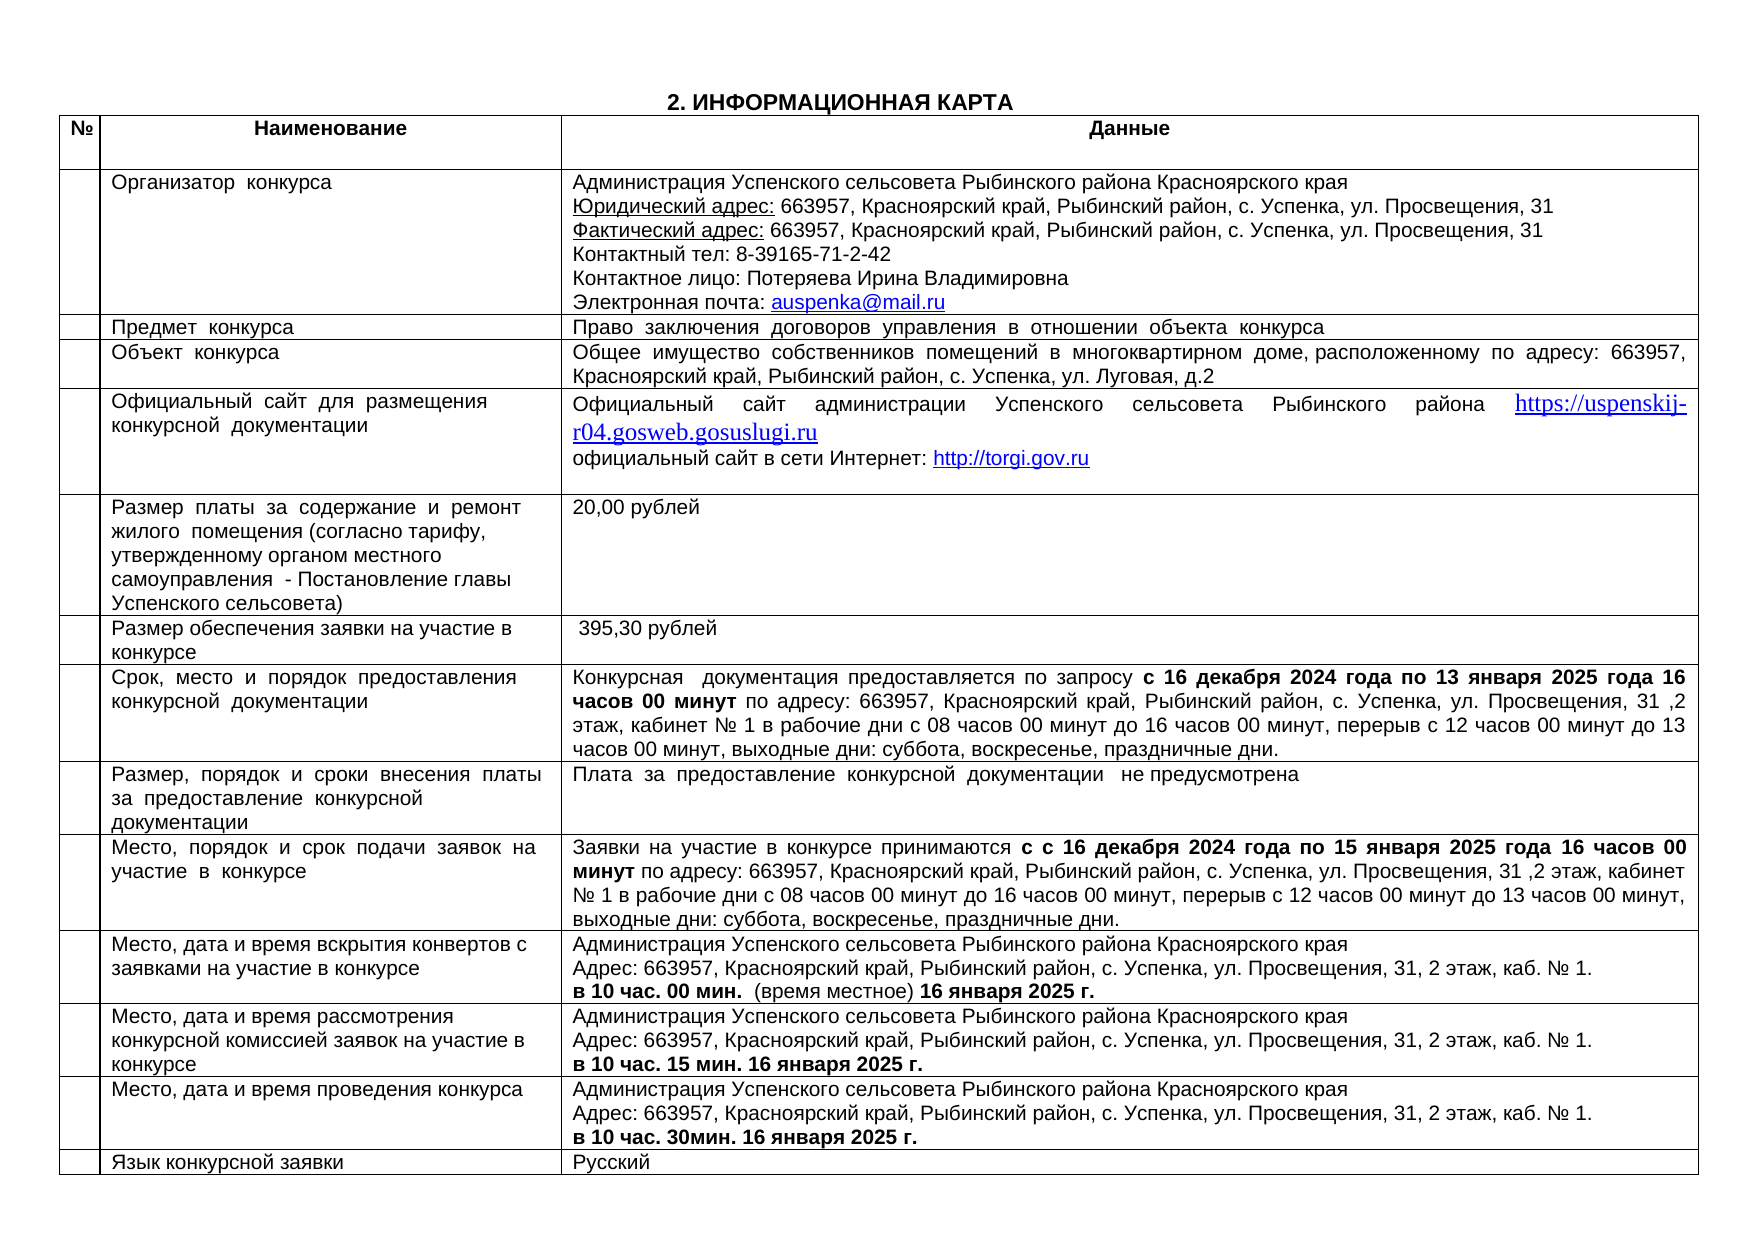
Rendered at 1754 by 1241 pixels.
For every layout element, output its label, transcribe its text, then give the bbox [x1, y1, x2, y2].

table_header Наименование [101, 116, 561, 169]
table_cell Срок, место и порядок предоставления конкурсной документации [101, 665, 561, 761]
table_cell [60, 616, 99, 664]
table_cell Организатор конкурса [101, 170, 561, 313]
table_cell [60, 315, 99, 338]
table_header Данные [562, 116, 1698, 169]
table_cell Место, порядок и срок подачи заявок на участие в конкурсе [101, 835, 561, 930]
table_cell [60, 340, 99, 387]
table_cell Предмет конкурса [101, 315, 561, 338]
table_cell Место, дата и время вскрытия конвертов с заявками на участие в конкурсе [101, 931, 561, 1003]
table_cell Размер обеспечения заявки на участие в конкурсе [101, 616, 561, 664]
table_cell Объект конкурса [101, 340, 561, 387]
table_cell Официальный сайт администрации Успенского сельсовета Рыбинского района https://uspenskij-r04.gosweb.gosuslugi.ru официальный сайт в сети Интернет: http://torgi.gov.ru [562, 389, 1698, 494]
table_cell Конкурсная документация предоставляется по запросу с 16 декабря 2024 года по 13 января 2025 года 16 часов 00 минут по адресу: 663957, Красноярский край, Рыбинский район, с. Успенка, ул. Просвещения, 31 ,2 этаж, кабинет № 1 в рабочие дни с 08 часов 00 минут до 16 часов 00 минут, перерыв с 12 часов 00 минут до 13 часов 00 минут, выходные дни: суббота, воскресенье, праздничные дни. [562, 665, 1698, 761]
table_cell [60, 931, 99, 1003]
table_cell Место, дата и время проведения конкурса [101, 1077, 561, 1149]
table_cell Право заключения договоров управления в отношении объекта конкурса [562, 315, 1698, 338]
table_cell Размер, порядок и сроки внесения платы за предоставление конкурсной документации [101, 762, 561, 833]
table_cell Администрация Успенского сельсовета Рыбинского района Красноярского края Юридический адрес: 663957, Красноярский край, Рыбинский район, с. Успенка, ул. Просвещения, 31 Фактический адрес: 663957, Красноярский край, Рыбинский район, с. Успенка, ул. Просвещения, 31 Контактный тел: 8-39165-71-2-42 Контактное лицо: Потеряева Ирина Владимировна Электронная почта: auspenka@mail.ru [562, 170, 1698, 313]
table_cell Размер платы за содержание и ремонт жилого помещения (согласно тарифу, утвержденному органом местного самоуправления - Постановление главы Успенского сельсовета) [101, 495, 561, 615]
table_cell [60, 1150, 99, 1174]
table_cell Администрация Успенского сельсовета Рыбинского района Красноярского края Адрес: 663957, Красноярский край, Рыбинский район, с. Успенка, ул. Просвещения, 31, 2 этаж, каб. № 1. в 10 час. 00 мин. (время местное) 16 января 2025 г. [562, 931, 1698, 1003]
table_cell 20,00 рублей [562, 495, 1698, 615]
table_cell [101, 1150, 561, 1174]
table_cell [60, 170, 99, 313]
table_cell Общее имущество собственников помещений в многоквартирном доме, расположенному по адресу: 663957, Красноярский край, Рыбинский район, с. Успенка, ул. Луговая, д.2 [562, 340, 1698, 387]
table_cell [60, 1004, 99, 1076]
table_cell Администрация Успенского сельсовета Рыбинского района Красноярского края Адрес: 663957, Красноярский край, Рыбинский район, с. Успенка, ул. Просвещения, 31, 2 этаж, каб. № 1. в 10 час. 30мин. 16 января 2025 г. [562, 1077, 1698, 1149]
table_cell Место, дата и время рассмотрения конкурсной комиссией заявок на участие в конкурсе [101, 1004, 561, 1076]
table_cell Официальный сайт для размещения конкурсной документации [101, 389, 561, 494]
table_cell [60, 665, 99, 761]
table_header № [60, 116, 99, 169]
table_cell Плата за предоставление конкурсной документации не предусмотрена [562, 762, 1698, 833]
table_cell [60, 835, 99, 930]
table_cell [60, 389, 99, 494]
table_cell [60, 1077, 99, 1149]
table_cell 395,30 рублей [562, 616, 1698, 664]
text 2. ИНФОРМАЦИОННАЯ КАРТА [44, 88, 1636, 115]
table_cell Администрация Успенского сельсовета Рыбинского района Красноярского края Адрес: 663957, Красноярский край, Рыбинский район, с. Успенка, ул. Просвещения, 31, 2 этаж, каб. № 1. в 10 час. 15 мин. 16 января 2025 г. [562, 1004, 1698, 1076]
table_cell [60, 495, 99, 615]
table_cell [60, 762, 99, 833]
table_cell Заявки на участие в конкурсе принимаются с с 16 декабря 2024 года по 15 января 2025 года 16 часов 00 минут по адресу: 663957, Красноярский край, Рыбинский район, с. Успенка, ул. Просвещения, 31 ,2 этаж, кабинет № 1 в рабочие дни с 08 часов 00 минут до 16 часов 00 минут, перерыв с 12 часов 00 минут до 13 часов 00 минут, выходные дни: суббота, воскресенье, праздничные дни. [562, 835, 1698, 930]
table_cell Русский [562, 1150, 1698, 1174]
